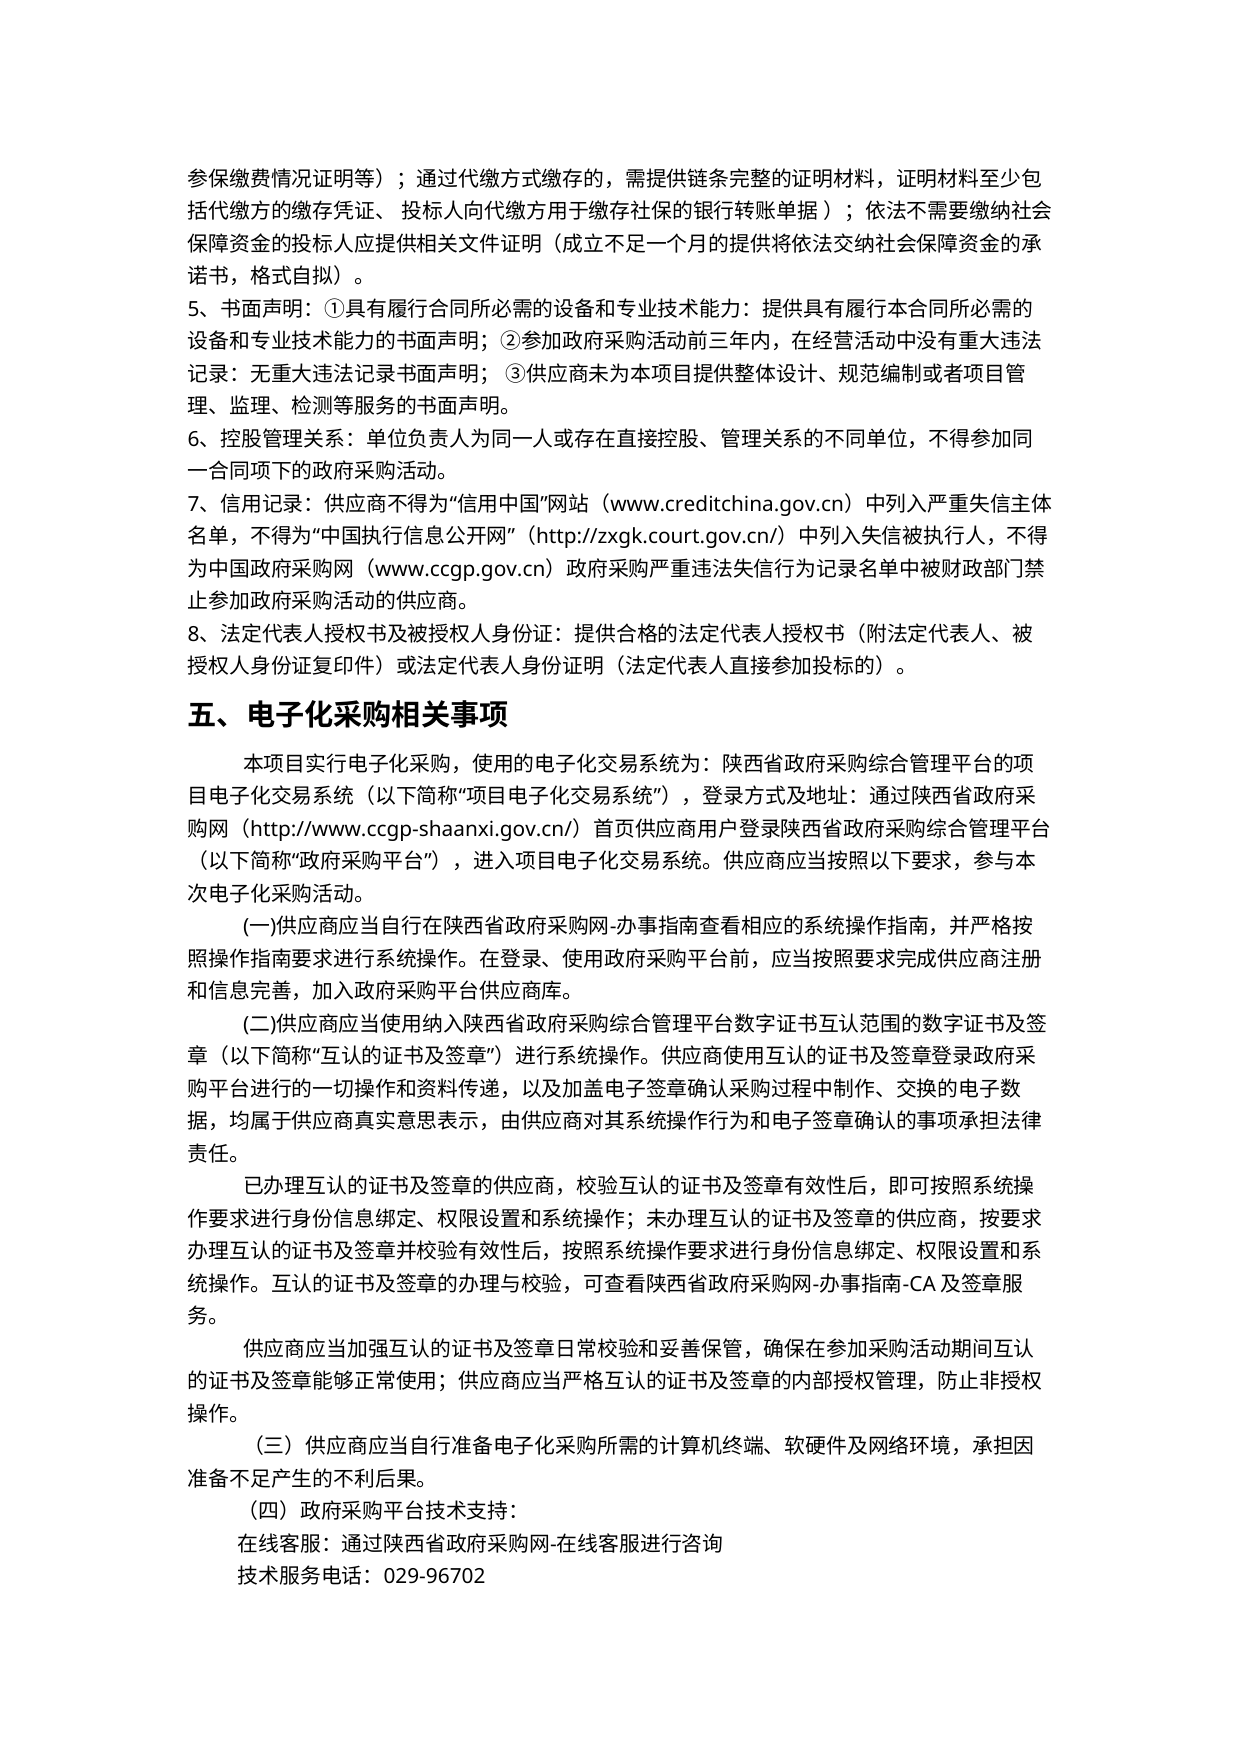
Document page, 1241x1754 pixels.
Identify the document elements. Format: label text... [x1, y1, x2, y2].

text (二)供应商应当使用纳入陕西省政府采购综合管理平台数字证书互认范围的数字证书及签章（以下简称“互认的证书及签章”）进行系统操作。供应商使用互认的证书及签章登录政府采购平台进行的一切操作和资料传递，以及加盖电子签章确认采购过程中制作、交换的电子数据，均属于供应商真实意思表示，由供应商对其系统操作行为和电子签章确认的事项承担法律责任。 [187, 1007, 1053, 1169]
text 技术服务电话：029-96702 [187, 1559, 1053, 1592]
text (一)供应商应当自行在陕西省政府采购网-办事指南查看相应的系统操作指南，并严格按照操作指南要求进行系统操作。在登录、使用政府采购平台前，应当按照要求完成供应商注册和信息完善，加入政府采购平台供应商库。 [187, 909, 1053, 1007]
text 8、法定代表人授权书及被授权人身份证：提供合格的法定代表人授权书（附法定代表人、被授权人身份证复印件）或法定代表人身份证明（法定代表人直接参加投标的）。 [187, 617, 1053, 682]
text 6、控股管理关系：单位负责人为同一人或存在直接控股、管理关系的不同单位，不得参加同一合同项下的政府采购活动。 [187, 422, 1053, 487]
text 7、信用记录：供应商不得为“信用中国”网站（www.creditchina.gov.cn）中列入严重失信主体名单，不得为“中国执行信息公开网”（http://zxgk.court.gov.cn/）中列入失信被执行人，不得为中国政府采购网（www.ccgp.gov.cn）政府采购严重违法失信行为记录名单中被财政部门禁止参加政府采购活动的供应商。 [187, 487, 1053, 617]
text 已办理互认的证书及签章的供应商，校验互认的证书及签章有效性后，即可按照系统操作要求进行身份信息绑定、权限设置和系统操作；未办理互认的证书及签章的供应商，按要求办理互认的证书及签章并校验有效性后，按照系统操作要求进行身份信息绑定、权限设置和系统操作。互认的证书及签章的办理与校验，可查看陕西省政府采购网-办事指南-CA及签章服务。 [187, 1169, 1053, 1332]
text （四）政府采购平台技术支持： [187, 1494, 1053, 1527]
text （三）供应商应当自行准备电子化采购所需的计算机终端、软硬件及网络环境，承担因准备不足产生的不利后果。 [187, 1429, 1053, 1494]
text 供应商应当加强互认的证书及签章日常校验和妥善保管，确保在参加采购活动期间互认的证书及签章能够正常使用；供应商应当严格互认的证书及签章的内部授权管理，防止非授权操作。 [187, 1332, 1053, 1429]
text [187, 162, 1053, 292]
text 在线客服：通过陕西省政府采购网-在线客服进行咨询 [187, 1527, 1053, 1559]
text 5、书面声明：①具有履行合同所必需的设备和专业技术能力：提供具有履行本合同所必需的设备和专业技术能力的书面声明；②参加政府采购活动前三年内，在经营活动中没有重大违法记录：无重大违法记录书面声明； ③供应商未为本项目提供整体设计、规范编制或者项目管理、监理、检测等服务的书面声明。 [187, 292, 1053, 422]
text 五、电子化采购相关事项 [187, 682, 1053, 747]
text 本项目实行电子化采购，使用的电子化交易系统为：陕西省政府采购综合管理平台的项目电子化交易系统（以下简称“项目电子化交易系统”），登录方式及地址：通过陕西省政府采购网（http://www.ccgp-shaanxi.gov.cn/）首页供应商用户登录陕西省政府采购综合管理平台（以下简称“政府采购平台”），进入项目电子化交易系统。供应商应当按照以下要求，参与本次电子化采购活动。 [187, 747, 1053, 909]
